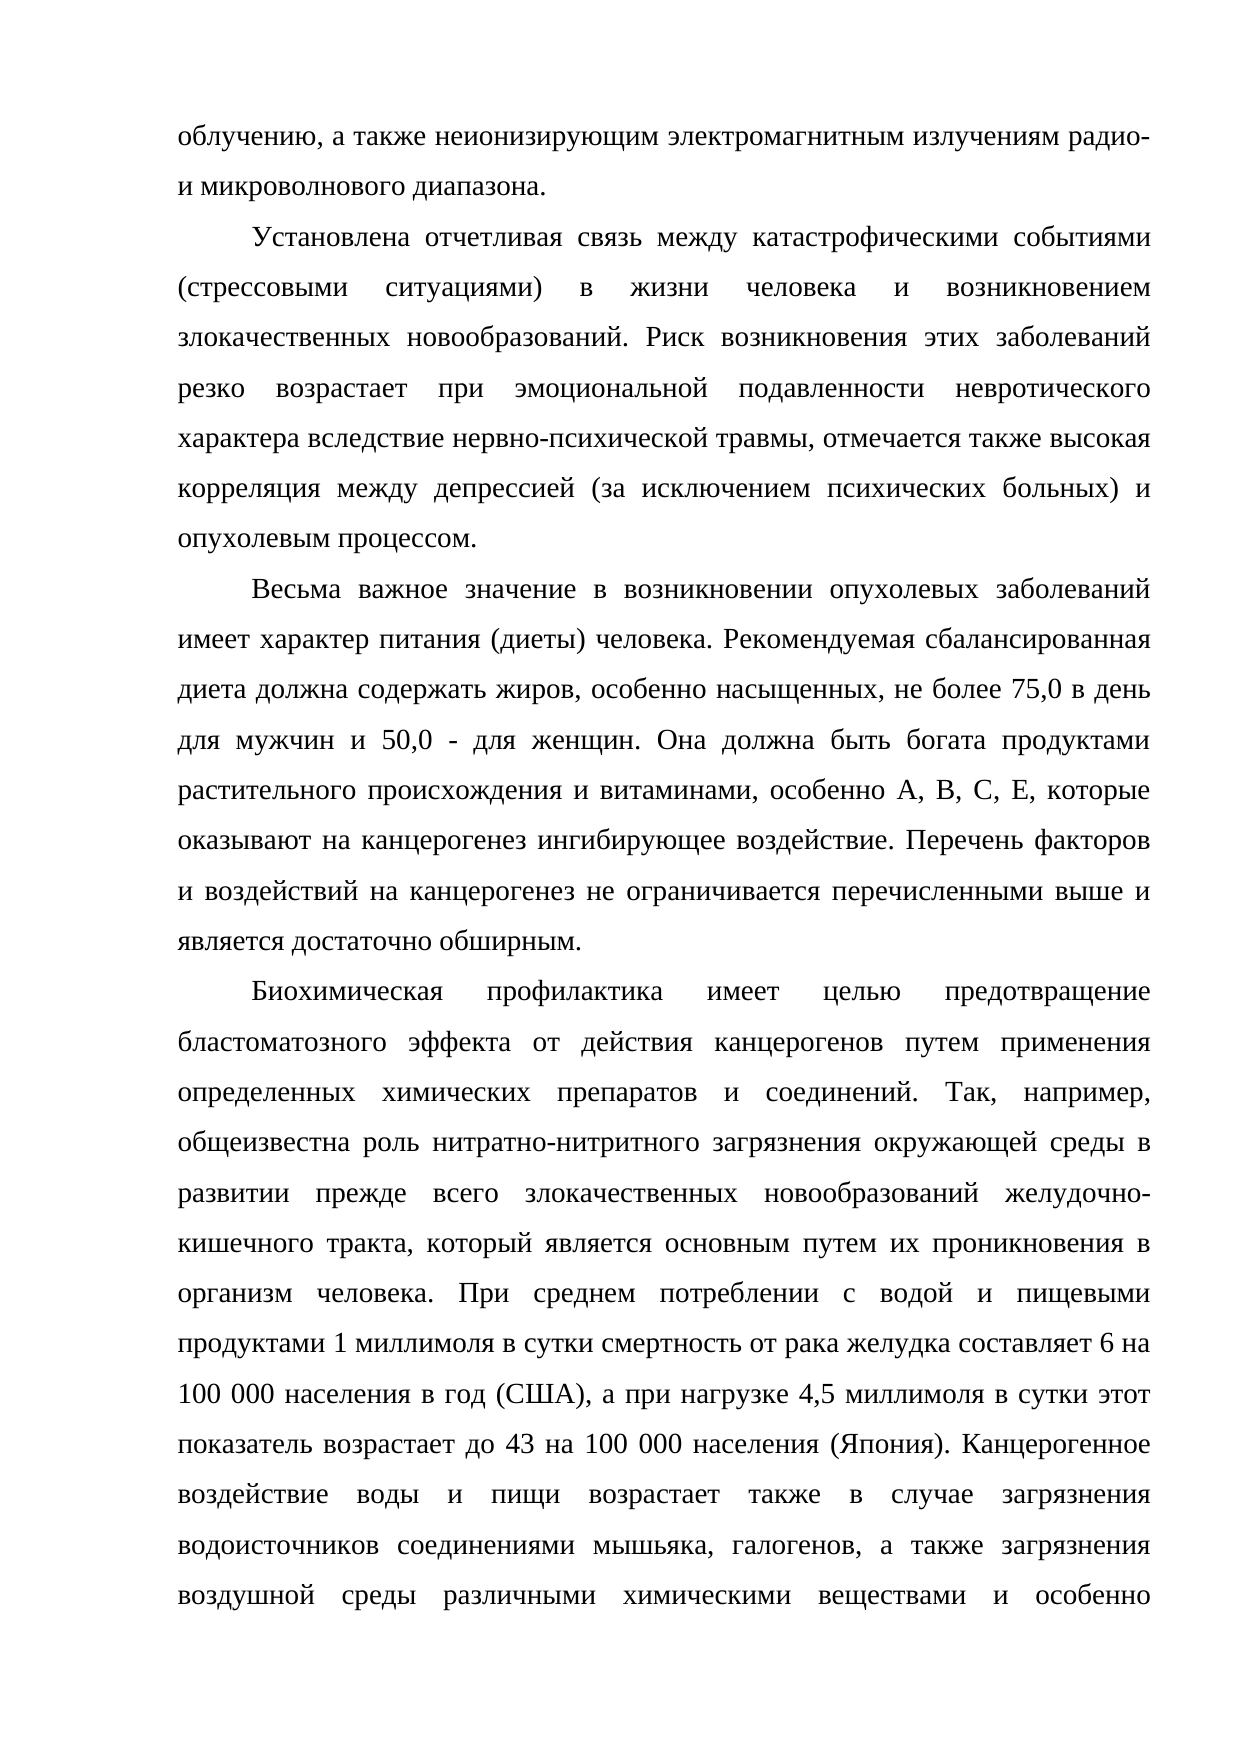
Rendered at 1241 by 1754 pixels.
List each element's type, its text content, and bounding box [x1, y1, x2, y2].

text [177, 973, 1152, 1611]
text Весьма важное значение в возникновении опухолевых заболеваний имеет характер питания (диеты) человека. Рекомендуемая сбалансированная диета должна содержать жиров, особенно насыщенных, не более 75,0 в день для мужчин и 50,0 - для женщин. Она должна быть богата продуктами растительного происхождения и витаминами, особенно А, В, С, Е, которые оказывают на канцерогенез ингибирующее воздействие. Перечень факторов и воздействий на канцерогенез не ограничивается перечисленными выше и является достаточно обширным. [177, 571, 1152, 957]
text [177, 118, 1152, 202]
text Установлена отчетливая связь между катастрофическими событиями (стрессовыми ситуациями) в жизни человека и возникновением злокачественных новообразований. Риск возникновения этих заболеваний резко возрастает при эмоциональной подавленности невротического характера вследствие нервно-психической травмы, отмечается также высокая корреляция между депрессией (за исключением психических больных) и опухолевым процессом. [177, 219, 1152, 554]
